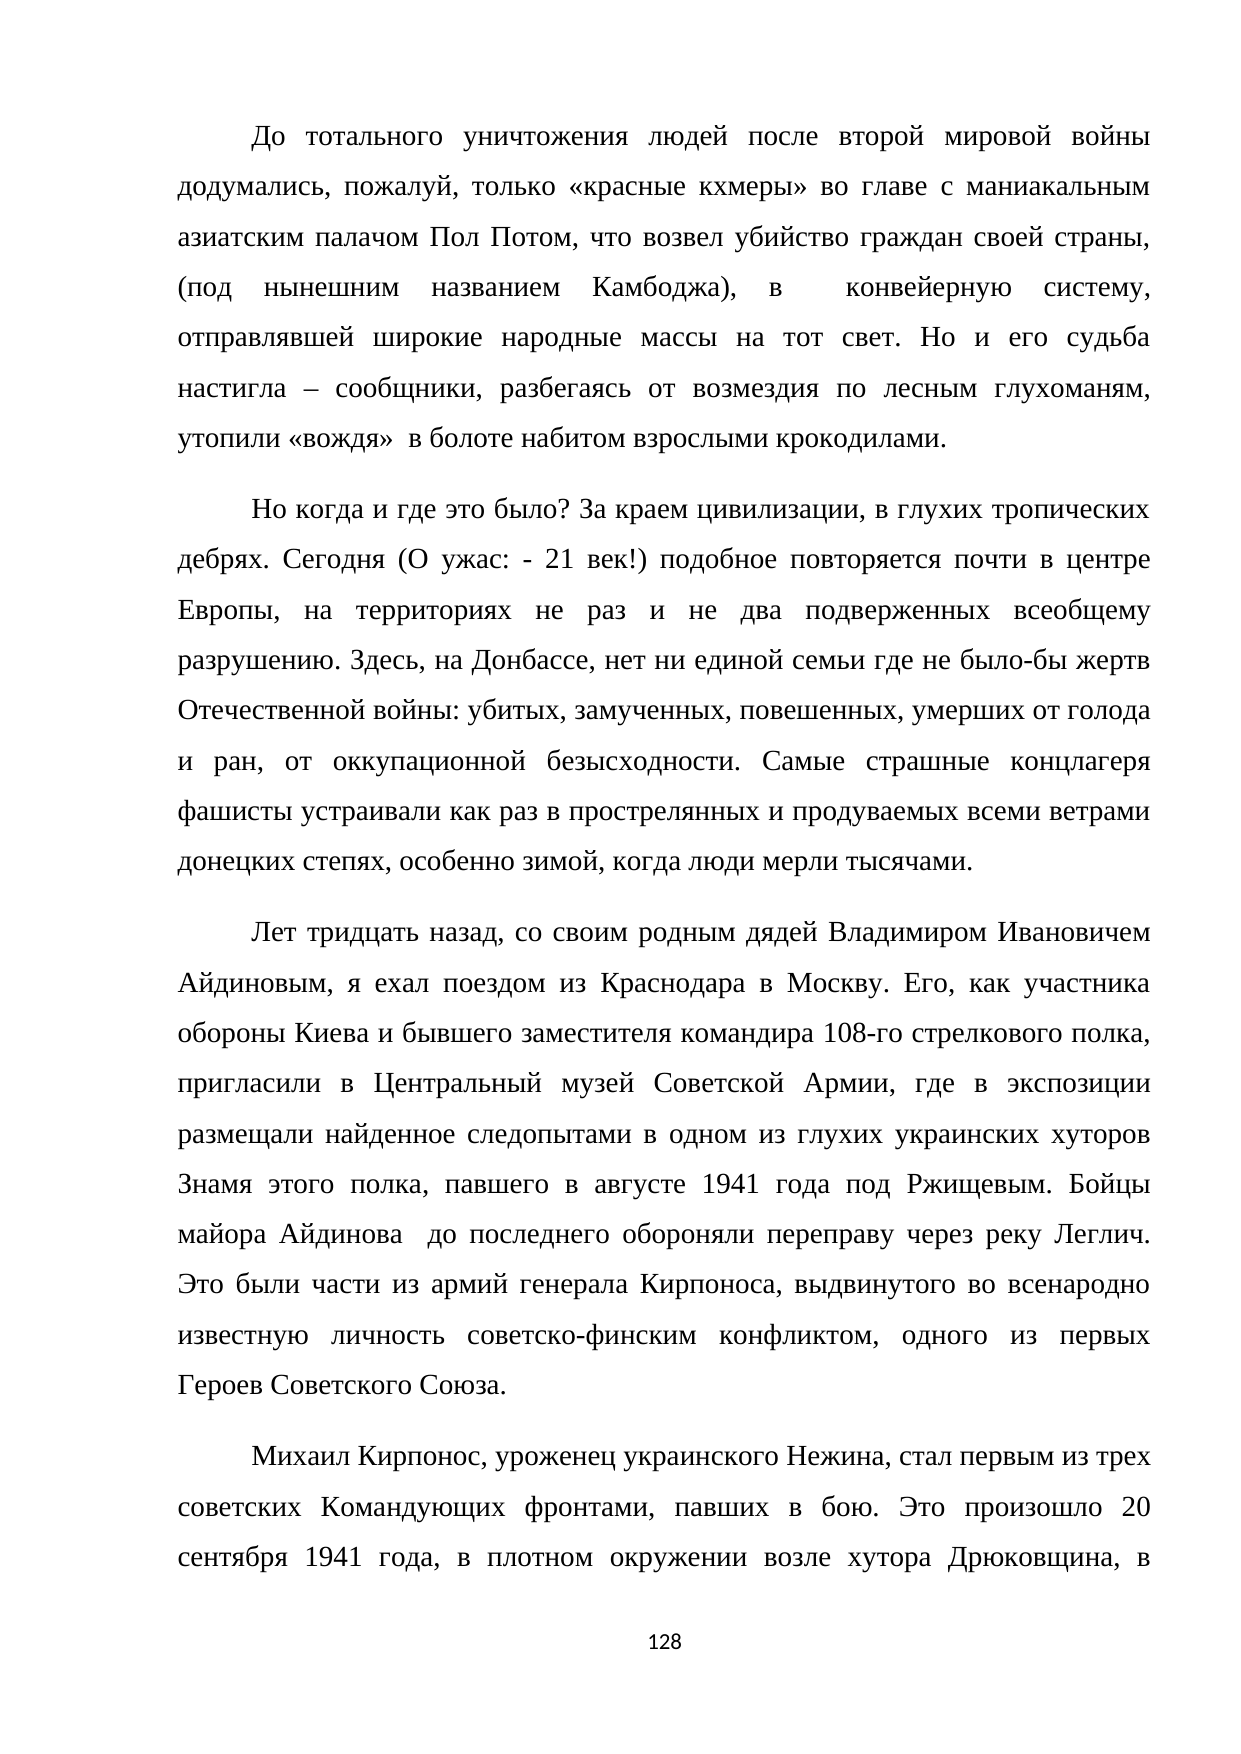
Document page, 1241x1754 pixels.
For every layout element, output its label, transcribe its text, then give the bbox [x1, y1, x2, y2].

text Но когда и где это было? За краем цивилизации, в глухих тропических дебрях. Сегодня (О ужас: - 21 век!) подобное повторяется почти в центре Европы, на территориях не раз и не два подверженных всеобщему разрушению. Здесь, на Донбассе, нет ни единой семьи где не было-бы жертв Отечественной войны: убитых, замученных, повешенных, умерших от голода и ран, от оккупационной безысходности. Самые страшные концлагеря фашисты устраивали как раз в прострелянных и продуваемых всеми ветрами донецких степях, особенно зимой, когда люди мерли тысячами. [177, 491, 1152, 877]
text Лет тридцать назад, со своим родным дядей Владимиром Ивановичем Айдиновым, я ехал поездом из Краснодара в Москву. Его, как участника обороны Киева и бывшего заместителя командира 108-го стрелкового полка, пригласили в Центральный музей Советской Армии, где в экспозиции размещали найденное следопытами в одном из глухих украинских хуторов Знамя этого полка, павшего в августе 1941 года под Ржищевым. Бойцы майора Айдинова до последнего обороняли переправу через реку Леглич. Это были части из армий генерала Кирпоноса, выдвинутого во всенародно известную личность советско-финским конфликтом, одного из первых Героев Советского Союза. [177, 914, 1152, 1401]
text До тотального уничтожения людей после второй мировой войны додумались, пожалуй, только «красные кхмеры» во главе с маниакальным азиатским палачом Пол Потом, что возвел убийство граждан своей страны, (под нынешним названием Камбоджа), в конвейерную систему, отправлявшей широкие народные массы на тот свет. Но и его судьба настигла – сообщники, разбегаясь от возмездия по лесным глухоманям, утопили «вождя» в болоте набитом взрослыми крокодилами. [177, 118, 1152, 453]
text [177, 1438, 1152, 1573]
